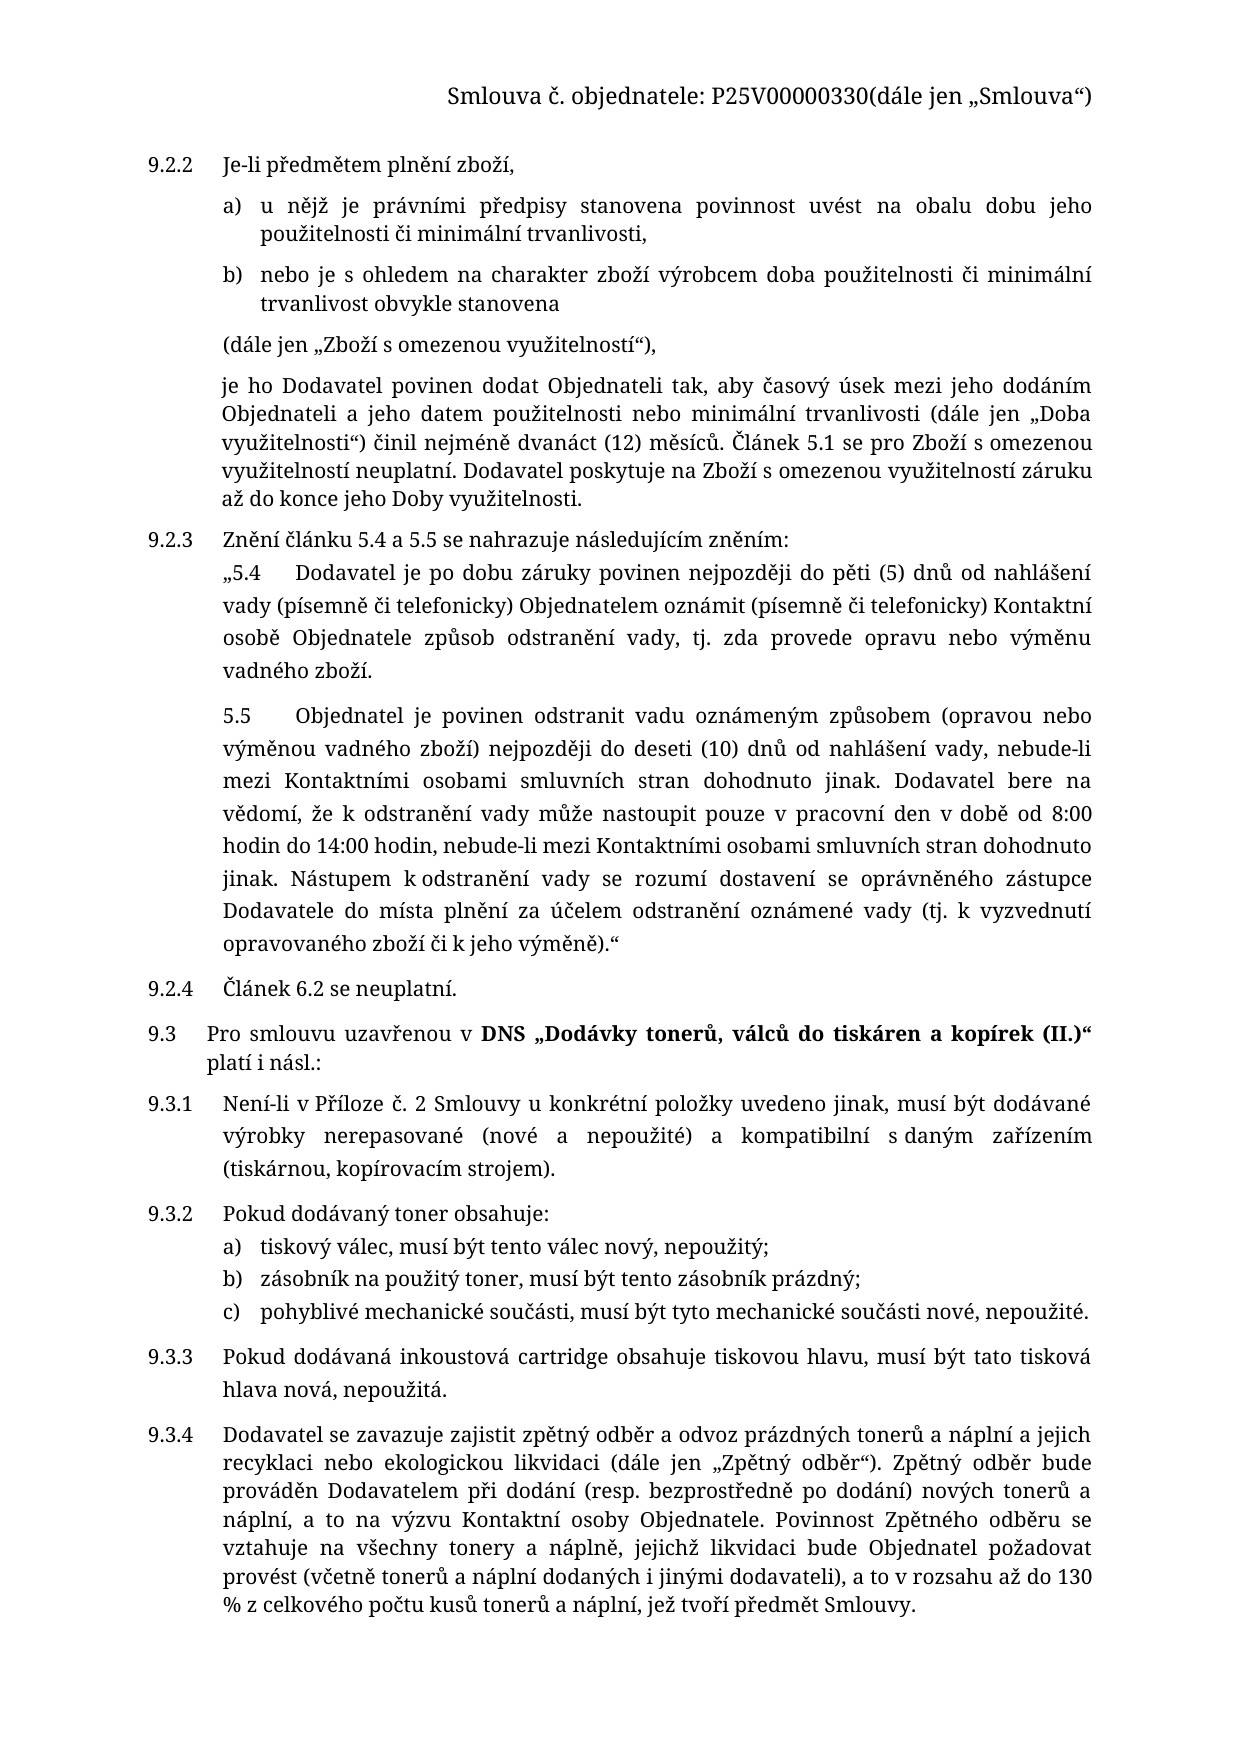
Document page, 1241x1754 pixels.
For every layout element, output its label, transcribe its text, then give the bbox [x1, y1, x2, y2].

list 5.5 Objednatel je povinen odstranit vadu oznámeným způsobem (opravou nebo výměnou vadného zboží) nejpozději do deseti (10) dnů od nahlášení vady, nebude-li mezi Kontaktními osobami smluvních stran dohodnuto jinak. Dodavatel bere na vědomí, že k odstranění vady může nastoupit pouze v pracovní den v době od 8:00 hodin do 14:00 hodin, nebude-li mezi Kontaktními osobami smluvních stran dohodnuto jinak. Nástupem k odstranění vady se rozumí dostavení se oprávněného zástupce Dodavatele do místa plnění za účelem odstranění oznámené vady (tj. k vyzvednutí opravovaného zboží či k jeho výměně).“ [223, 701, 1093, 958]
list pohyblivé mechanické součásti, musí být tyto mechanické součásti nové, nepoužité. [223, 1297, 1093, 1325]
text (dále jen „Zboží s omezenou využitelností“), [223, 330, 1093, 358]
list Pro smlouvu uzavřenou v DNS „Dodávky tonerů, válců do tiskáren a kopírek (II.)“ platí i násl.: [148, 1019, 1093, 1076]
list tiskový válec, musí být tento válec nový, nepoužitý; [223, 1232, 1093, 1260]
list Není-li v Příloze č. 2 Smlouvy u konkrétní položky uvedeno jinak, musí být dodávané výrobky nerepasované (nové a nepoužité) a kompatibilní s daným zařízením (tiskárnou, kopírovacím strojem). [148, 1089, 1093, 1182]
list zásobník na použitý toner, musí být tento zásobník prázdný; [223, 1264, 1093, 1293]
list Znění článku 5.4 a 5.5 se nahrazuje následujícím zněním: [148, 526, 1093, 554]
list Je-li předmětem plnění zboží, [148, 150, 1093, 179]
list Pokud dodávaný toner obsahuje: [148, 1199, 1093, 1228]
list „5.4 Dodavatel je po dobu záruky povinen nejpozději do pěti (5) dnů od nahlášení vady (písemně či telefonicky) Objednatelem oznámit (písemně či telefonicky) Kontaktní osobě Objednatele způsob odstranění vady, tj. zda provede opravu nebo výměnu vadného zboží. [223, 558, 1093, 684]
list u nějž je právními předpisy stanovena povinnost uvést na obalu dobu jeho použitelnosti či minimální trvanlivosti, [223, 191, 1093, 248]
list Článek 6.2 se neuplatní. [148, 974, 1093, 1003]
list nebo je s ohledem na charakter zboží výrobcem doba použitelnosti či minimální trvanlivost obvykle stanovena [223, 261, 1093, 317]
list Pokud dodávaná inkoustová cartridge obsahuje tiskovou hlavu, musí být tato tisková hlava nová, nepoužitá. [148, 1342, 1093, 1403]
list Dodavatel se zavazuje zajistit zpětný odběr a odvoz prázdných tonerů a náplní a jejich recyklaci nebo ekologickou likvidaci (dále jen „Zpětný odběr“). Zpětný odběr bude prováděn Dodavatelem při dodání (resp. bezprostředně po dodání) nových tonerů a náplní, a to na výzvu Kontaktní osoby Objednatele. Povinnost Zpětného odběru se vztahuje na všechny tonery a náplně, jejichž likvidaci bude Objednatel požadovat provést (včetně tonerů a náplní dodaných i jinými dodavateli), a to v rozsahu až do 130 % z celkového počtu kusů tonerů a náplní, jež tvoří předmět Smlouvy. [148, 1420, 1093, 1619]
text je ho Dodavatel povinen dodat Objednateli tak, aby časový úsek mezi jeho dodáním Objednateli a jeho datem použitelnosti nebo minimální trvanlivosti (dále jen „Doba využitelnosti“) činil nejméně dvanáct (12) měsíců. Článek 5.1 se pro Zboží s omezenou využitelností neuplatní. Dodavatel poskytuje na Zboží s omezenou využitelností záruku až do konce jeho Doby využitelnosti. [221, 371, 1093, 513]
